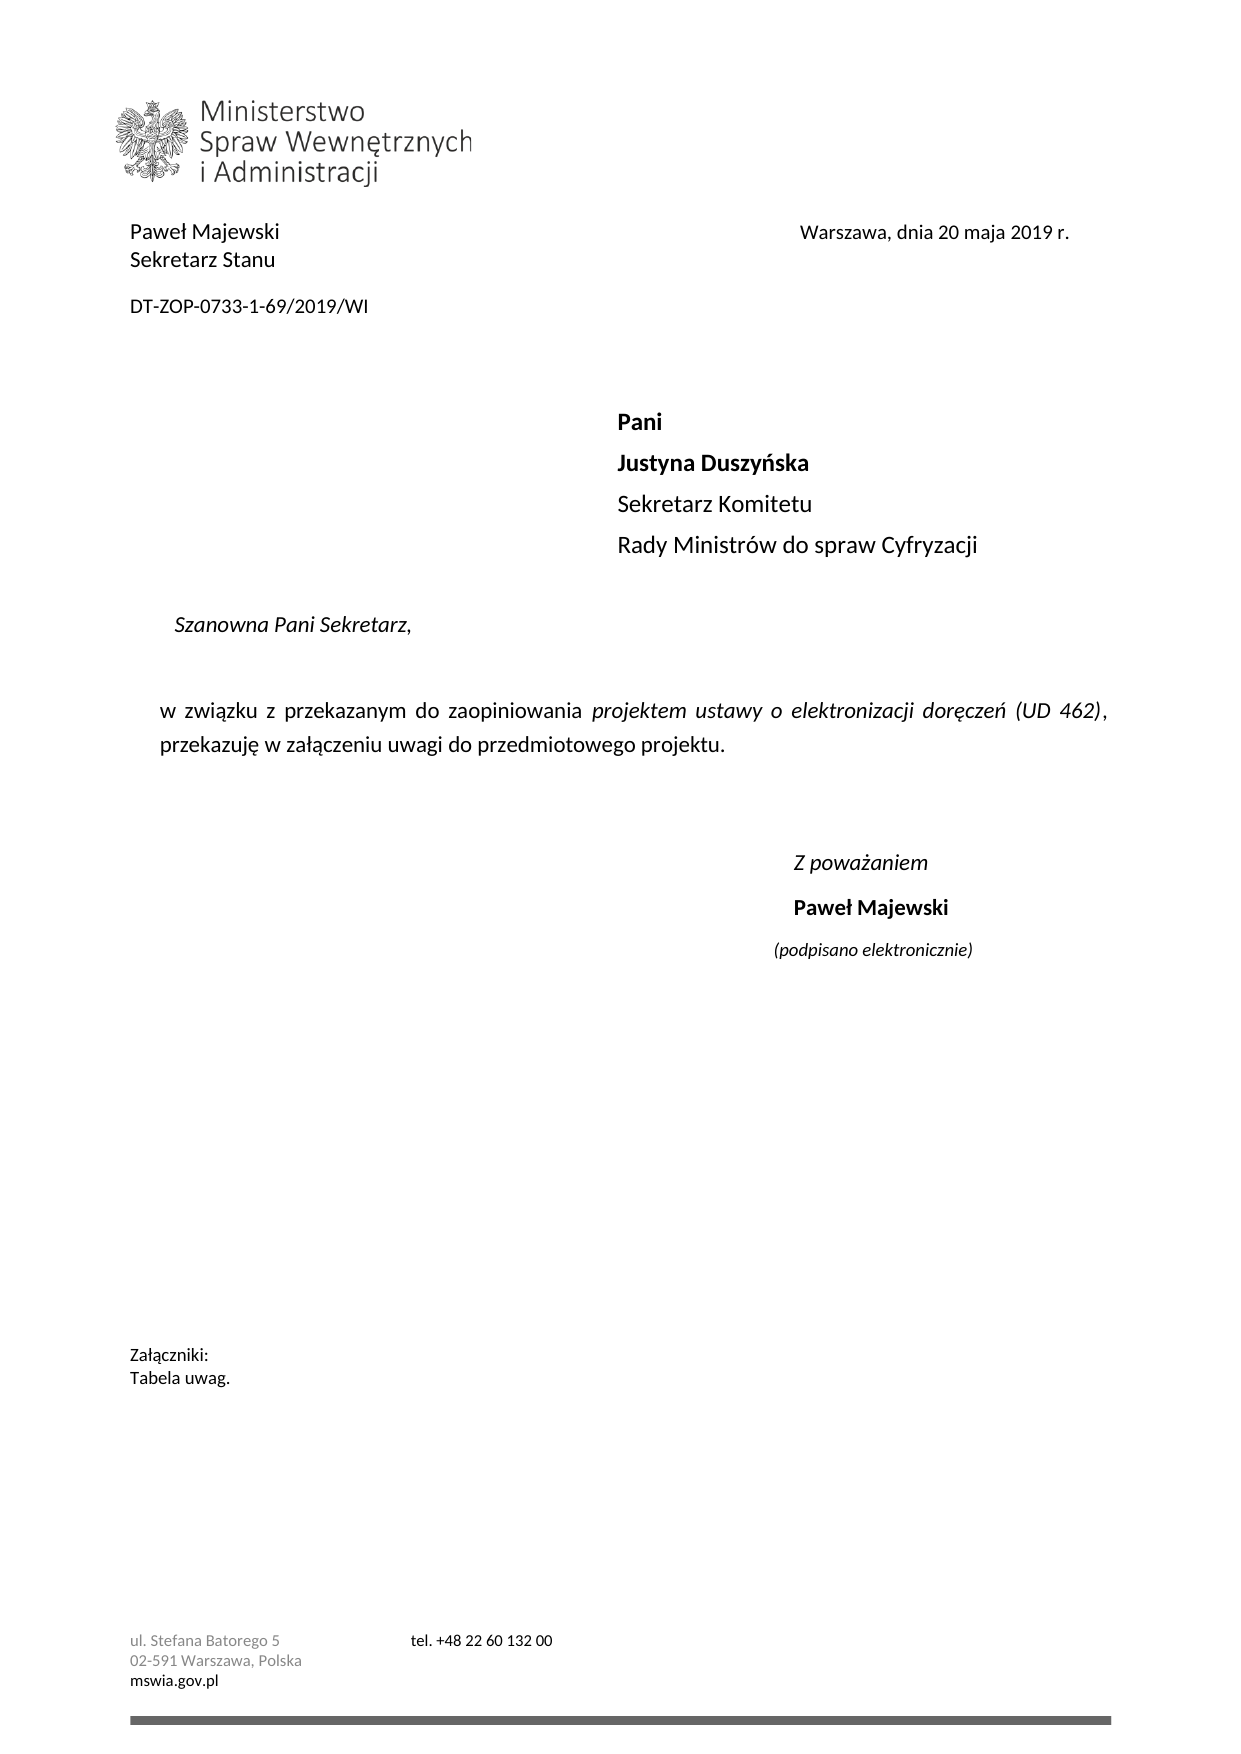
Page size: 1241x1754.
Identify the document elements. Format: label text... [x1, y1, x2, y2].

text Z poważaniem [167, 848, 1110, 876]
text Paweł Majewski Warszawa, dnia 20 maja 2019 r. Sekretarz Stanu [115, 100, 1110, 273]
picture [115, 100, 472, 187]
text (podpisano elektronicznie) [765, 938, 1110, 961]
text Rady Ministrów do spraw Cyfryzacji [130, 529, 1110, 559]
text Paweł Majewski [167, 893, 1110, 921]
text Szanowna Pani Sekretarz, [130, 610, 1110, 638]
text Sekretarz Komitetu [130, 488, 1110, 518]
text Tabela uwag. [130, 1366, 1110, 1389]
text w związku z przekazanym do zaopiniowania projektem ustawy o elektronizacji doręczeń (UD 462), przekazuję w załączeniu uwagi do przedmiotowego projektu. [159, 691, 1110, 758]
text Pani [130, 406, 1110, 436]
text Justyna Duszyńska [130, 447, 1110, 477]
text Załączniki: [130, 1343, 1110, 1366]
picture [0, 1716, 1241, 1754]
text DT-ZOP-0733-1-69/2019/WI [130, 294, 1110, 319]
